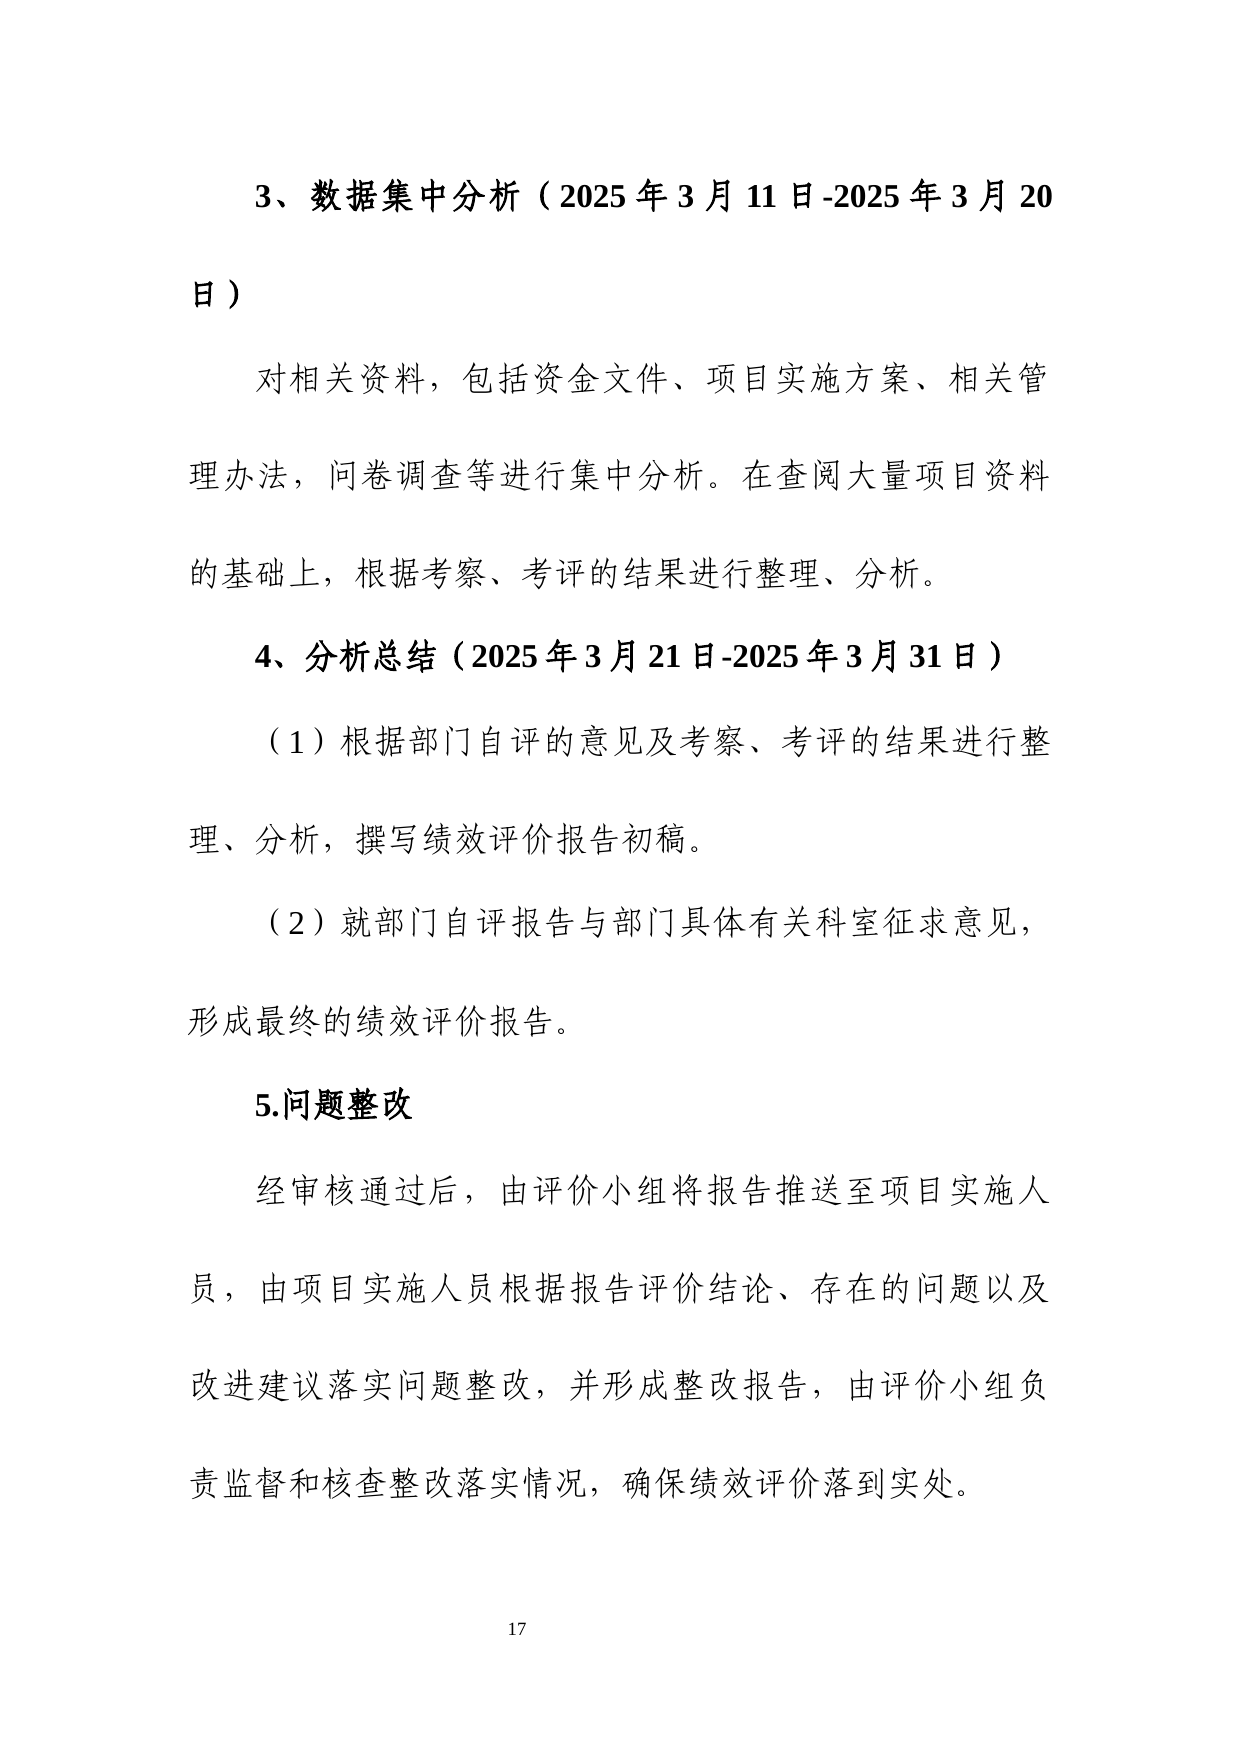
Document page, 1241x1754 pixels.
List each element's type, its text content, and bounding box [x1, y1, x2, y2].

text 经审核通过后，由评价小组将报告推送至项目实施人员，由项目实施人员根据报告评价结论、存在的问题以及改进建议落实问题整改，并形成整改报告，由评价小组负责监督和核查整改落实情况，确保绩效评价落到实处。 [187, 1156, 1053, 1513]
text （2）就部门自评报告与部门具体有关科室征求意见，形成最终的绩效评价报告。 [187, 889, 1053, 1052]
text 对相关资料，包括资金文件、项目实施方案、相关管理办法，问卷调查等进行集中分析。在查阅大量项目资料的基础上，根据考察、考评的结果进行整理、分析。 [187, 343, 1053, 603]
text （1）根据部门自评的意见及考察、考评的结果进行整理、分析，撰写绩效评价报告初稿。 [187, 708, 1053, 870]
text 4、分析总结（2025年3月21日-2025年3月31日） [187, 622, 1053, 687]
text 5.问题整改 [187, 1071, 1053, 1136]
text 3、数据集中分析（2025年3月11日-2025年3月20日） [187, 162, 1053, 324]
